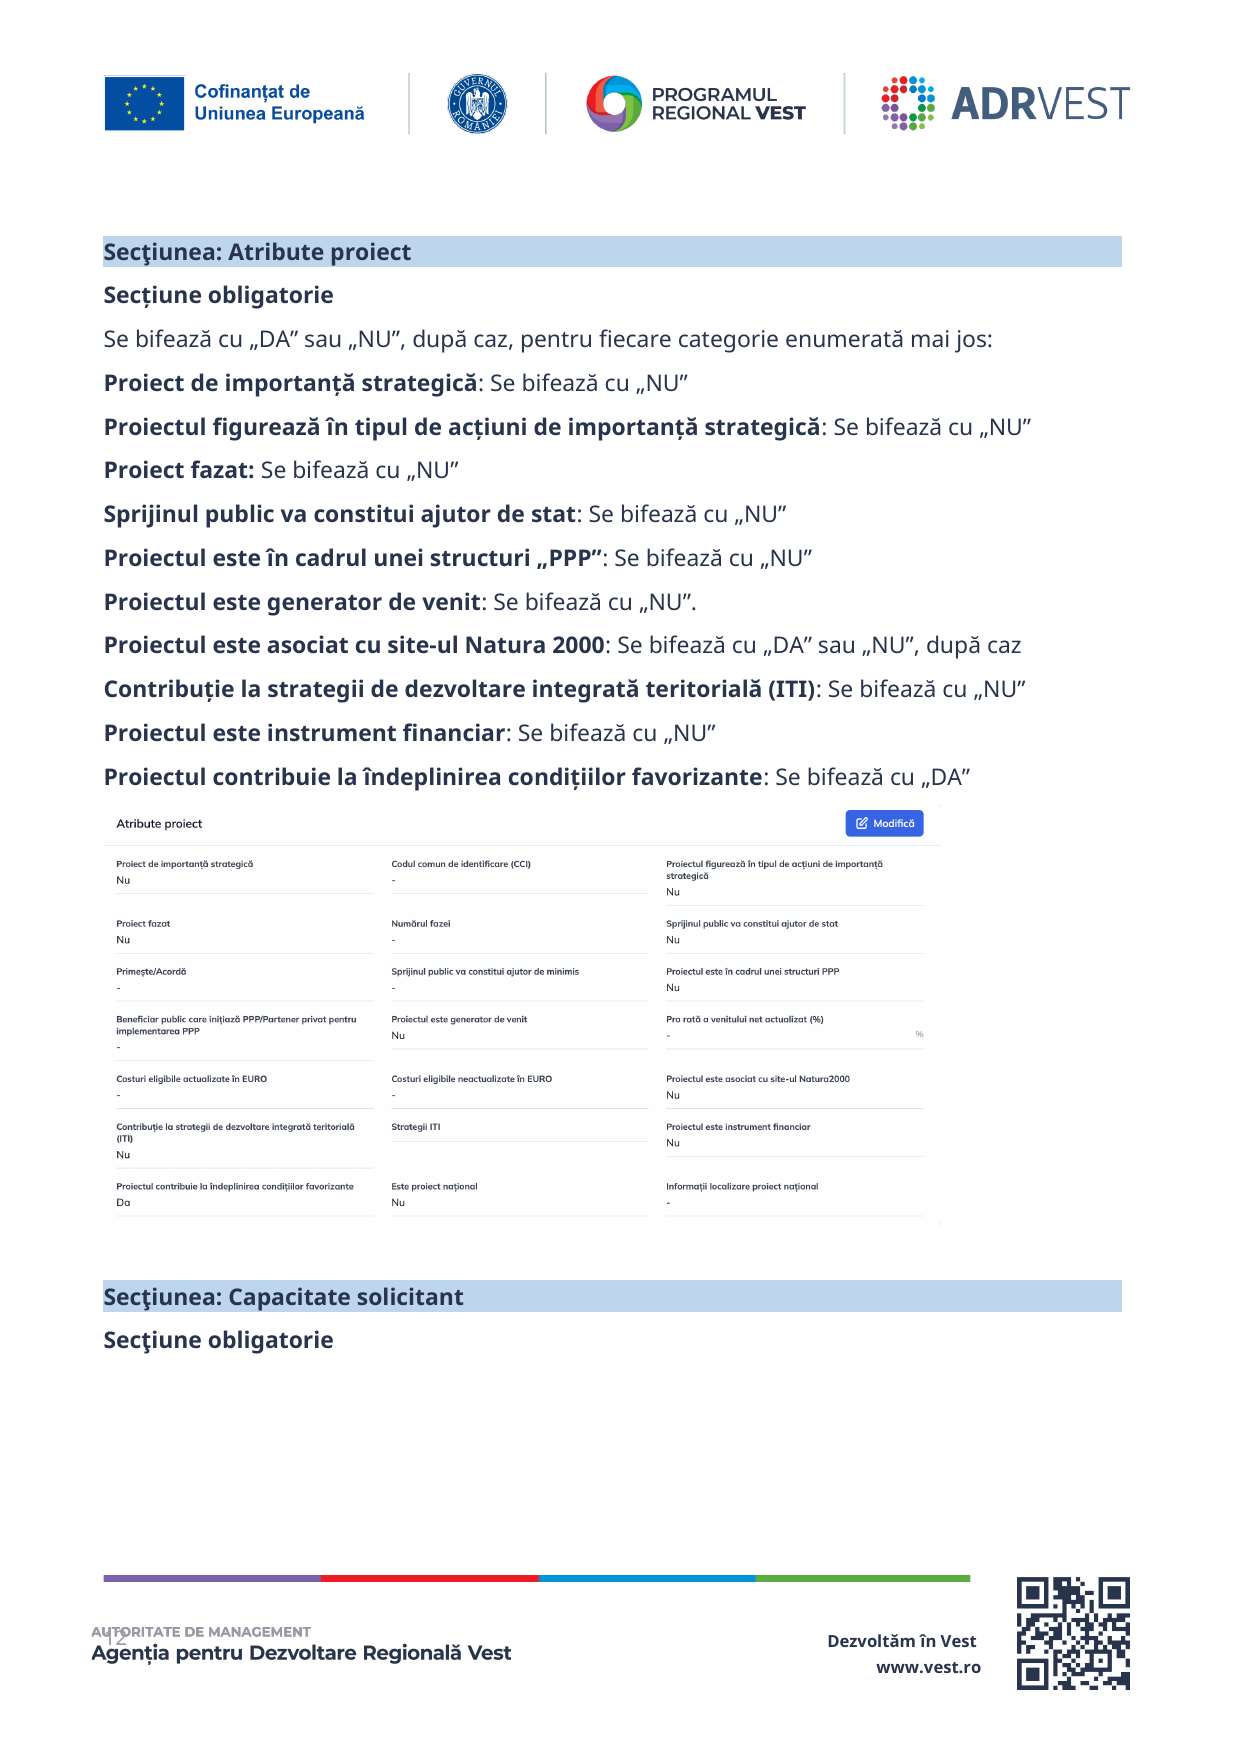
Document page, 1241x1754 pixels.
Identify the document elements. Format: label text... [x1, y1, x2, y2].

text Proiect de importanță strategică: Se bifează cu „NU” [103, 367, 1122, 398]
text Proiectul este generator de venit: Se bifează cu „NU”. [103, 586, 1122, 617]
picture [1008, 1568, 1139, 1699]
text Contribuție la strategii de dezvoltare integrată teritorială (ITI): Se bifează cu „NU” [103, 673, 1122, 704]
text Proiectul contribuie la îndeplinirea condițiilor favorizante: Se bifează cu „DA” [103, 761, 1122, 792]
text Secţiunea: Capacitate solicitant [103, 1280, 1122, 1312]
text Secţiune obligatorie [103, 1324, 1122, 1355]
text Se bifează cu „DA” sau „NU”, după caz, pentru fiecare categorie enumerată mai jos: [103, 323, 1122, 354]
text Secţiune obligatorie [103, 279, 1122, 311]
text Proiectul este instrument financiar: Se bifează cu „NU” [103, 717, 1122, 748]
text Proiectul este în cadrul unei structuri „PPP”: Se bifează cu „NU” [103, 542, 1122, 573]
text Proiect fazat: Se bifează cu „NU” [103, 454, 1122, 486]
text Proiectul este asociat cu site-ul Natura 2000: Se bifează cu „DA” sau „NU”, după caz [103, 629, 1122, 661]
text Sprijinul public va constitui ajutor de stat: Se bifează cu „NU” [103, 498, 1122, 529]
picture [103, 73, 1131, 134]
picture [103, 804, 941, 1225]
text Proiectul figurează în tipul de acțiuni de importanță strategică: Se bifează cu „NU” [103, 411, 1122, 442]
text Secţiunea: Atribute proiect [103, 236, 1122, 267]
